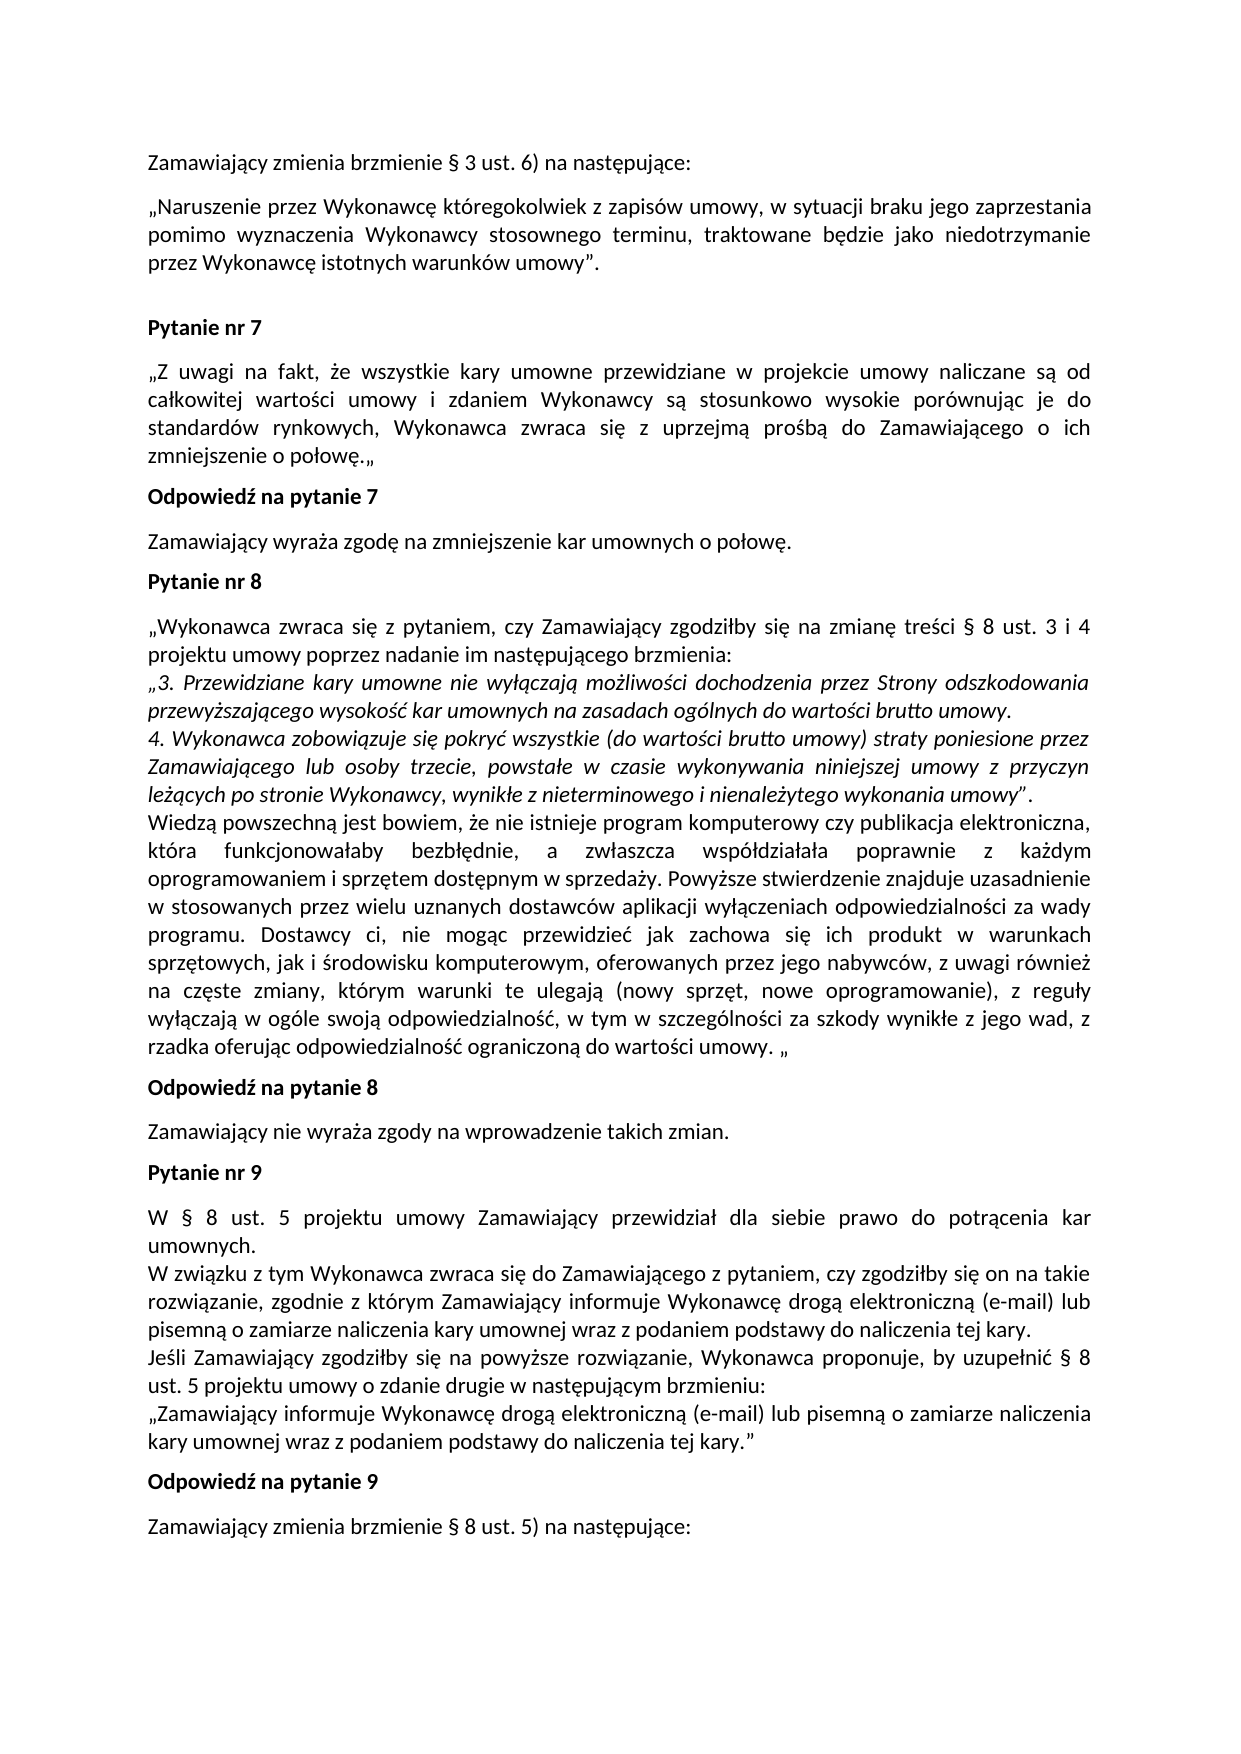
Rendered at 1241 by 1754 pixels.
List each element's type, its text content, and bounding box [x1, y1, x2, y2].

text Odpowiedź na pytanie 9 [148, 1467, 1093, 1495]
text Pytanie nr 8 [148, 567, 1093, 595]
text „Zamawiający informuje Wykonawcę drogą elektroniczną (e-mail) lub pisemną o zamiarze naliczenia kary umownej wraz z podaniem podstawy do naliczenia tej kary.” [148, 1399, 1093, 1455]
text Wiedzą powszechną jest bowiem, że nie istnieje program komputerowy czy publikacja elektroniczna, która funkcjonowałaby bezbłędnie, a zwłaszcza współdziałała poprawnie z każdym oprogramowaniem i sprzętem dostępnym w sprzedaży. Powyższe stwierdzenie znajduje uzasadnienie w stosowanych przez wielu uznanych dostawców aplikacji wyłączeniach odpowiedzialności za wady programu. Dostawcy ci, nie mogąc przewidzieć jak zachowa się ich produkt w warunkach sprzętowych, jak i środowisku komputerowym, oferowanych przez jego nabywców, z uwagi również na częste zmiany, którym warunki te ulegają (nowy sprzęt, nowe oprogramowanie), z reguły wyłączają w ogóle swoją odpowiedzialność, w tym w szczególności za szkody wynikłe z jego wad, z rzadka oferując odpowiedzialność ograniczoną do wartości umowy. „ [148, 808, 1093, 1060]
text „Wykonawca zwraca się z pytaniem, czy Zamawiający zgodziłby się na zmianę treści § 8 ust. 3 i 4 projektu umowy poprzez nadanie im następującego brzmienia: [148, 612, 1093, 668]
text „Z uwagi na fakt, że wszystkie kary umowne przewidziane w projekcie umowy naliczane są od całkowitej wartości umowy i zdaniem Wykonawcy są stosunkowo wysokie porównując je do standardów rynkowych, Wykonawca zwraca się z uprzejmą prośbą do Zamawiającego o ich zmniejszenie o połowę.„ [148, 357, 1093, 469]
text 4. Wykonawca zobowiązuje się pokryć wszystkie (do wartości brutto umowy) straty poniesione przez Zamawiającego lub osoby trzecie, powstałe w czasie wykonywania niniejszej umowy z przyczyn leżących po stronie Wykonawcy, wynikłe z nieterminowego i nienależytego wykonania umowy”. [148, 724, 1093, 808]
text W § 8 ust. 5 projektu umowy Zamawiający przewidział dla siebie prawo do potrącenia kar umownych. [148, 1203, 1093, 1259]
text „3. Przewidziane kary umowne nie wyłączają możliwości dochodzenia przez Strony odszkodowania przewyższającego wysokość kar umownych na zasadach ogólnych do wartości brutto umowy. [148, 668, 1093, 724]
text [148, 192, 1093, 276]
text Zamawiający zmienia brzmienie § 8 ust. 5) na następujące: [148, 1512, 1093, 1540]
text Pytanie nr 7 [148, 313, 1093, 341]
text Pytanie nr 9 [148, 1158, 1093, 1186]
text Zamawiający nie wyraża zgody na wprowadzenie takich zmian. [148, 1117, 1093, 1146]
text Odpowiedź na pytanie 8 [148, 1073, 1093, 1101]
text Jeśli Zamawiający zgodziłby się na powyższe rozwiązanie, Wykonawca proponuje, by uzupełnić § 8 ust. 5 projektu umowy o zdanie drugie w następującym brzmieniu: [148, 1343, 1093, 1399]
text Zamawiający wyraża zgodę na zmniejszenie kar umownych o połowę. [148, 527, 1093, 555]
text Zamawiający zmienia brzmienie § 3 ust. 6) na następujące: [148, 148, 1093, 176]
text Odpowiedź na pytanie 7 [148, 482, 1093, 510]
text W związku z tym Wykonawca zwraca się do Zamawiającego z pytaniem, czy zgodziłby się on na takie rozwiązanie, zgodnie z którym Zamawiający informuje Wykonawcę drogą elektroniczną (e-mail) lub pisemną o zamiarze naliczenia kary umownej wraz z podaniem podstawy do naliczenia tej kary. [148, 1259, 1093, 1343]
